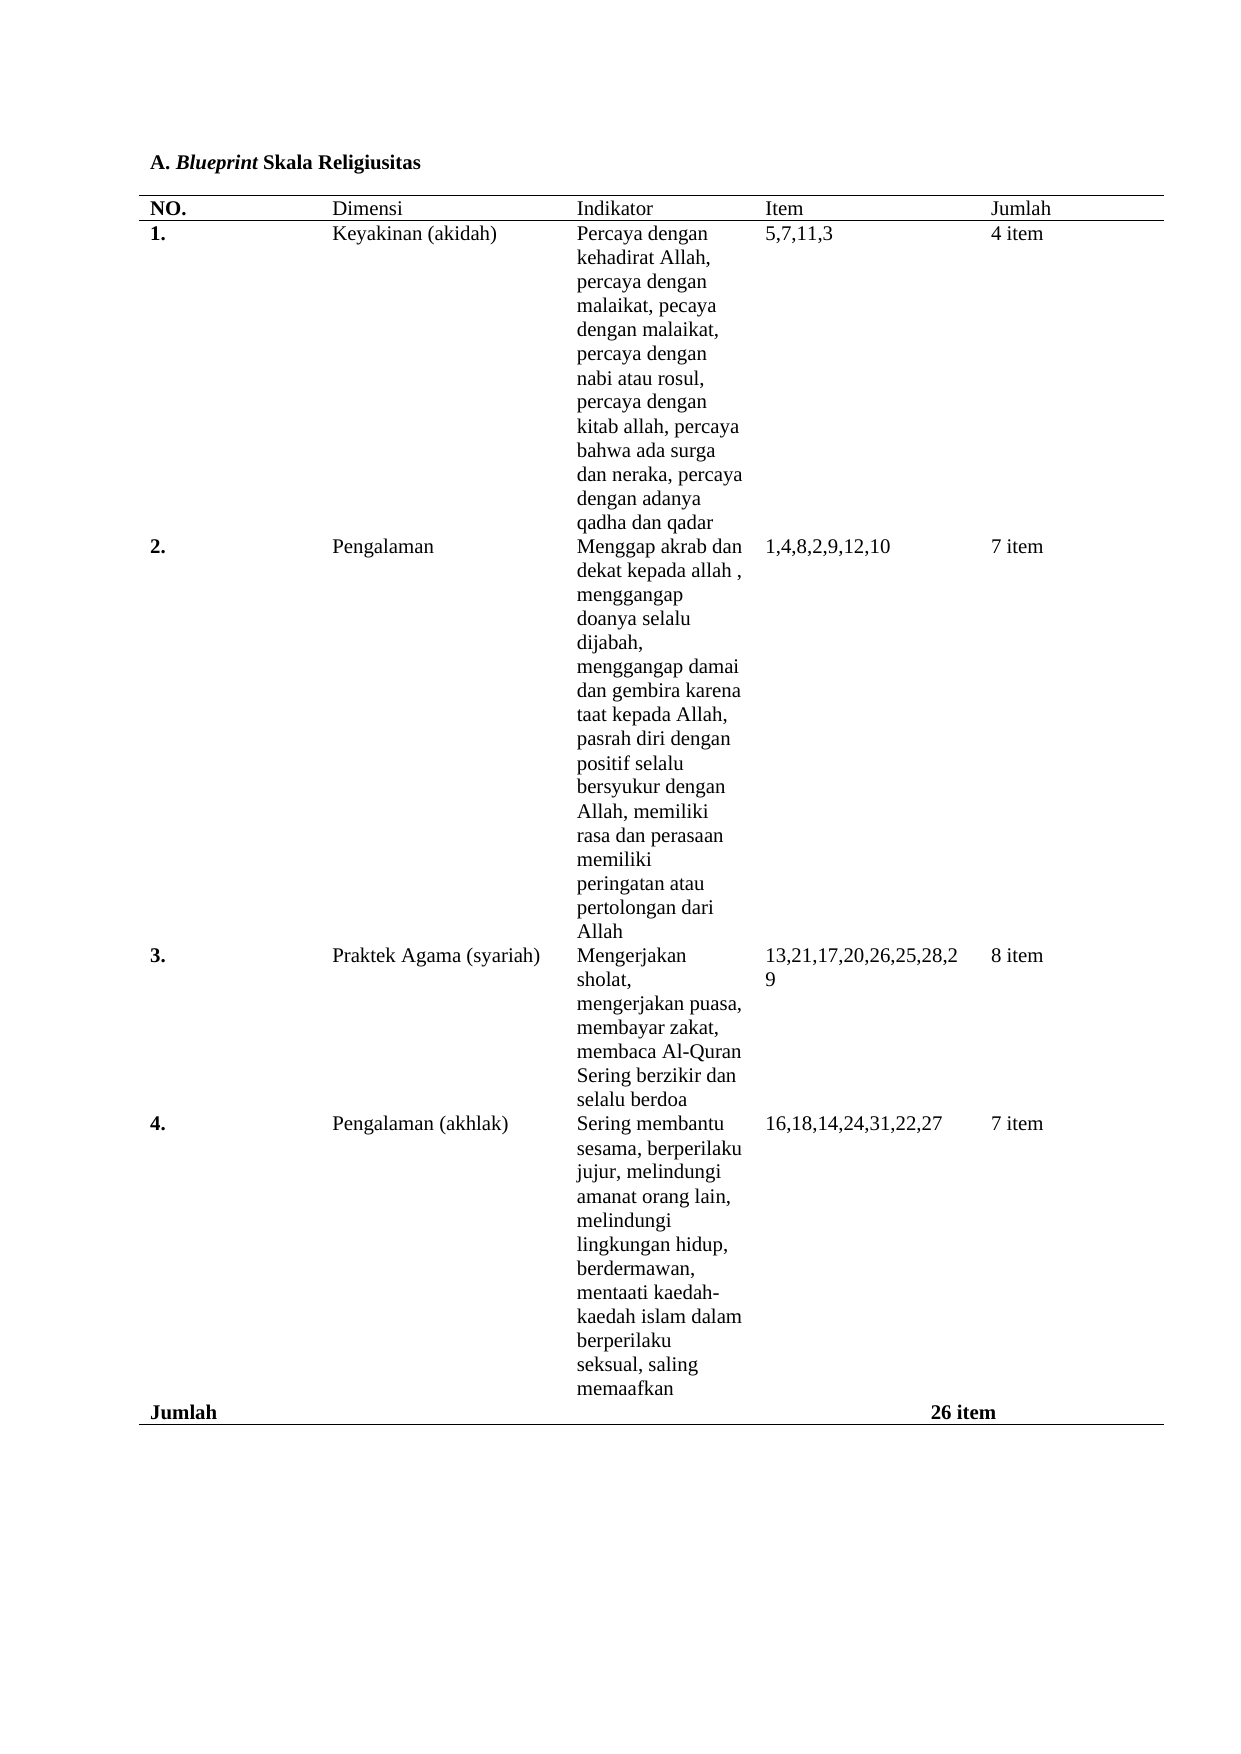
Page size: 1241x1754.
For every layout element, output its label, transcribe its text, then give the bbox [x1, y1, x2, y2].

table_cell 3. [139, 943, 321, 1111]
table_cell 8 item [980, 943, 1164, 1111]
table_cell Praktek Agama (syariah) [321, 943, 565, 1111]
table_cell 7 item [980, 534, 1164, 943]
table_header Item [754, 196, 979, 220]
table_cell 16,18,14,24,31,22,27 [754, 1111, 979, 1400]
table_cell 1. [139, 221, 321, 534]
table_cell 2. [139, 534, 321, 943]
table_cell Jumlah 26 item [139, 1400, 1164, 1424]
table_header NO. [139, 196, 321, 220]
table_header Dimensi [321, 196, 565, 220]
table_cell Pengalaman [321, 534, 565, 943]
table_cell Mengerjakan sholat, mengerjakan puasa, membayar zakat, membaca Al-Quran Sering berzikir dan selalu berdoa [565, 943, 754, 1111]
table_cell 13,21,17,20,26,25,28,29 [754, 943, 979, 1111]
table_cell 1,4,8,2,9,12,10 [754, 534, 979, 943]
table_header Indikator [565, 196, 754, 220]
text A. Blueprint Skala Religiusitas [150, 150, 1090, 174]
table_cell 7 item [980, 1111, 1164, 1400]
table_cell 4 item [980, 221, 1164, 534]
table_header Jumlah [980, 196, 1164, 220]
table_cell 4. [139, 1111, 321, 1400]
table_cell Pengalaman (akhlak) [321, 1111, 565, 1400]
table_cell Sering membantu sesama, berperilaku jujur, melindungi amanat orang lain, melindungi lingkungan hidup, berdermawan, mentaati kaedah-kaedah islam dalam berperilaku seksual, saling memaafkan [565, 1111, 754, 1400]
table_cell 5,7,11,3 [754, 221, 979, 534]
table_cell Keyakinan (akidah) [321, 221, 565, 534]
table_cell Menggap akrab dan dekat kepada allah , menggangap doanya selalu dijabah, menggangap damai dan gembira karena taat kepada Allah, pasrah diri dengan positif selalu bersyukur dengan Allah, memiliki rasa dan perasaan memiliki peringatan atau pertolongan dari Allah [565, 534, 754, 943]
table_cell Percaya dengan kehadirat Allah, percaya dengan malaikat, pecaya dengan malaikat, percaya dengan nabi atau rosul, percaya dengan kitab allah, percaya bahwa ada surga dan neraka, percaya dengan adanya qadha dan qadar [565, 221, 754, 534]
